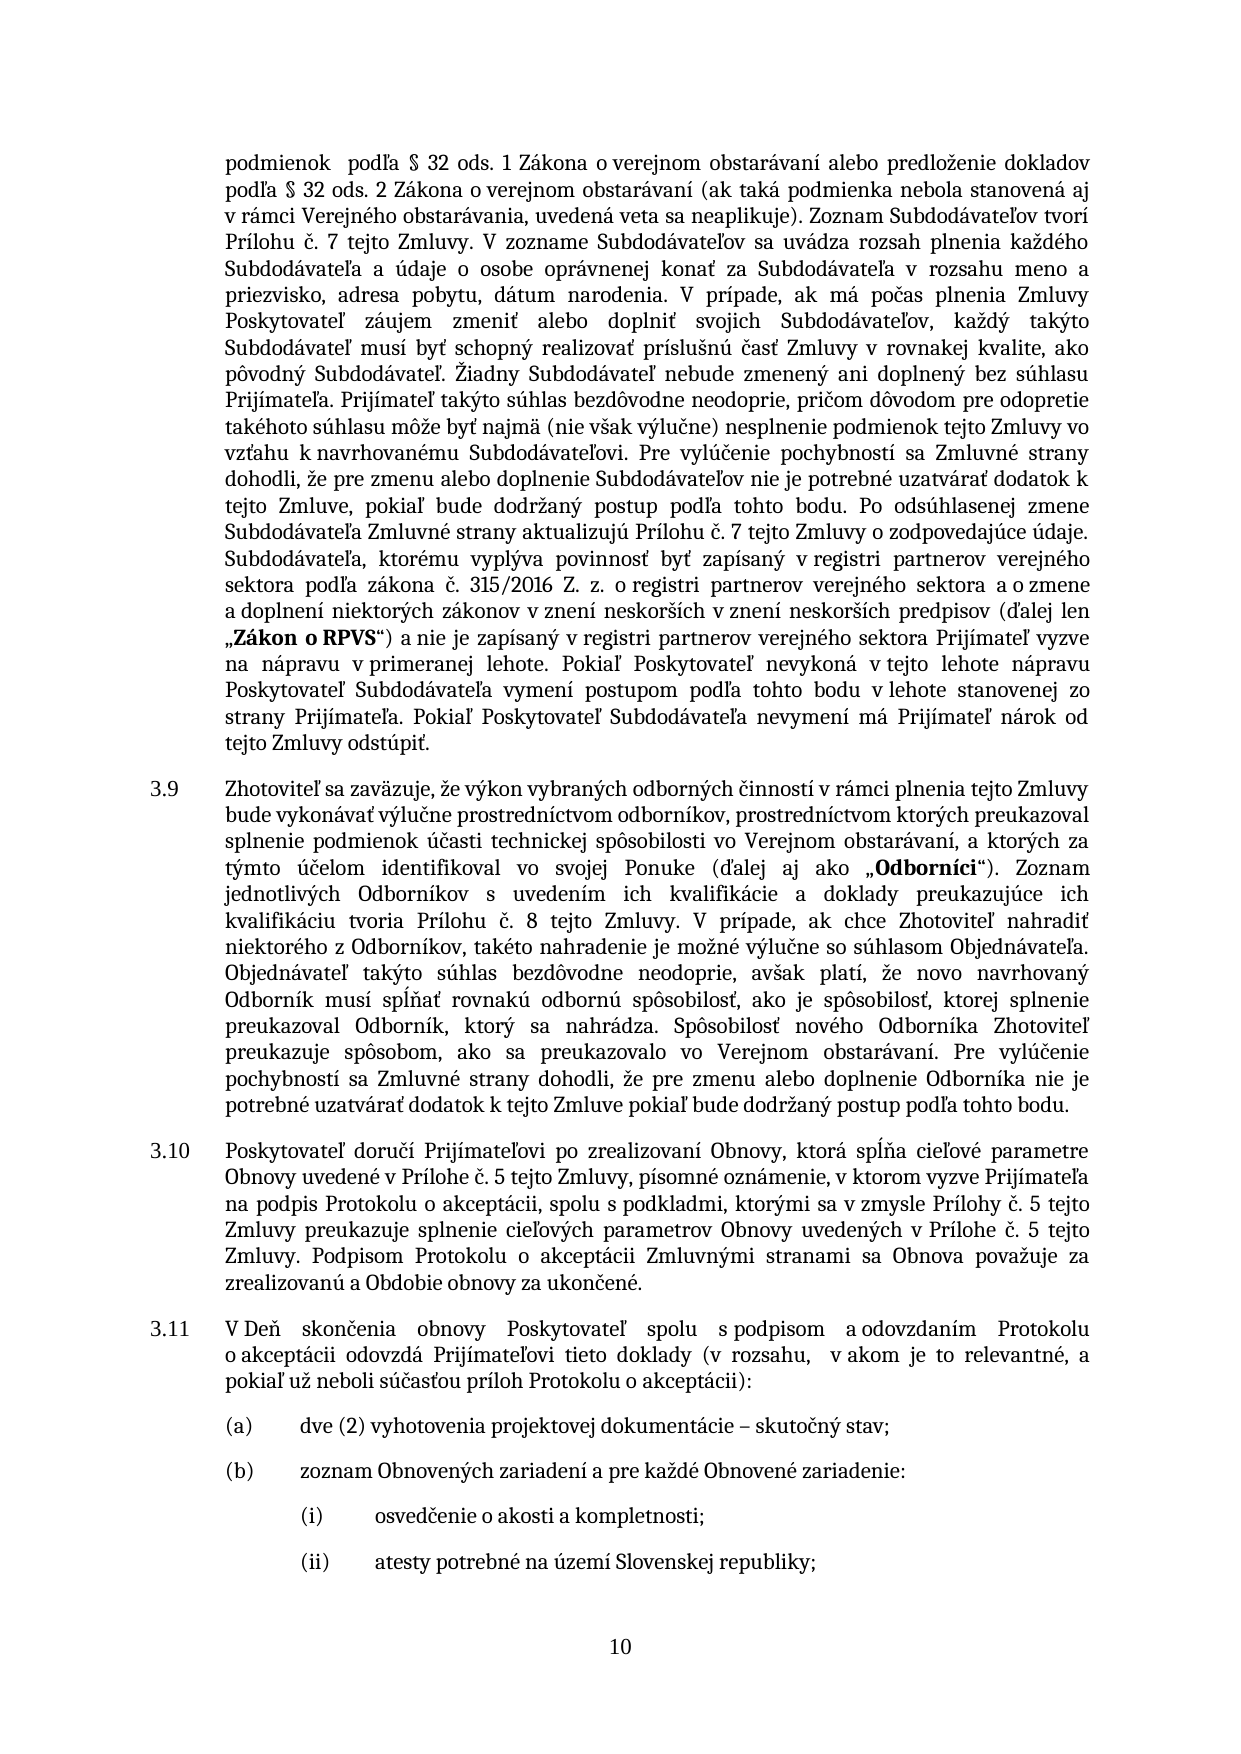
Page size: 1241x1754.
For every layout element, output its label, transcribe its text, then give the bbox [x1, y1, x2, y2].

text atesty potrebné na území Slovenskej republiky; [300, 1548, 1090, 1575]
text osvedčenie o akosti a kompletnosti; [300, 1503, 1090, 1530]
subtitle V Deň skončenia obnovy Poskytovateľ spolu s podpisom a odovzdaním Protokolu o akceptácii odovzdá Prijímateľovi tieto doklady (v rozsahu, v akom je to relevantné, a pokiaľ už neboli súčasťou príloh Protokolu o akceptácii): [150, 1314, 1090, 1394]
subtitle Zhotoviteľ sa zaväzuje, že výkon vybraných odborných činností v rámci plnenia tejto Zmluvy bude vykonávať výlučne prostredníctvom odborníkov, prostredníctvom ktorých preukazoval splnenie podmienok účasti technickej spôsobilosti vo Verejnom obstarávaní, a ktorých za týmto účelom identifikoval vo svojej Ponuke (ďalej aj ako „Odborníci“). Zoznam jednotlivých Odborníkov s uvedením ich kvalifikácie a doklady preukazujúce ich kvalifikáciu tvoria Prílohu č. 8 tejto Zmluvy. V prípade, ak chce Zhotoviteľ nahradiť niektorého z Odborníkov, takéto nahradenie je možné výlučne so súhlasom Objednávateľa. Objednávateľ takýto súhlas bezdôvodne neodoprie, avšak platí, že novo navrhovaný Odborník musí spĺňať rovnakú odbornú spôsobilosť, ako je spôsobilosť, ktorej splnenie preukazoval Odborník, ktorý sa nahrádza. Spôsobilosť nového Odborníka Zhotoviteľ preukazuje spôsobom, ako sa preukazovalo vo Verejnom obstarávaní. Pre vylúčenie pochybností sa Zmluvné strany dohodli, že pre zmenu alebo doplnenie Odborníka nie je potrebné uzatvárať dodatok k tejto Zmluve pokiaľ bude dodržaný postup podľa tohto bodu. [150, 775, 1090, 1118]
subtitle dve (2) vyhotovenia projektovej dokumentácie – skutočný stav; [225, 1413, 1090, 1439]
subtitle zoznam Obnovených zariadení a pre každé Obnovené zariadenie: [225, 1458, 1090, 1484]
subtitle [150, 150, 1090, 756]
subtitle Poskytovateľ doručí Prijímateľovi po zrealizovaní Obnovy, ktorá spĺňa cieľové parametre Obnovy uvedené v Prílohe č. 5 tejto Zmluvy, písomné oznámenie, v ktorom vyzve Prijímateľa na podpis Protokolu o akceptácii, spolu s podkladmi, ktorými sa v zmysle Prílohy č. 5 tejto Zmluvy preukazuje splnenie cieľových parametrov Obnovy uvedených v Prílohe č. 5 tejto Zmluvy. Podpisom Protokolu o akceptácii Zmluvnými stranami sa Obnova považuje za zrealizovanú a Obdobie obnovy za ukončené. [150, 1137, 1090, 1296]
